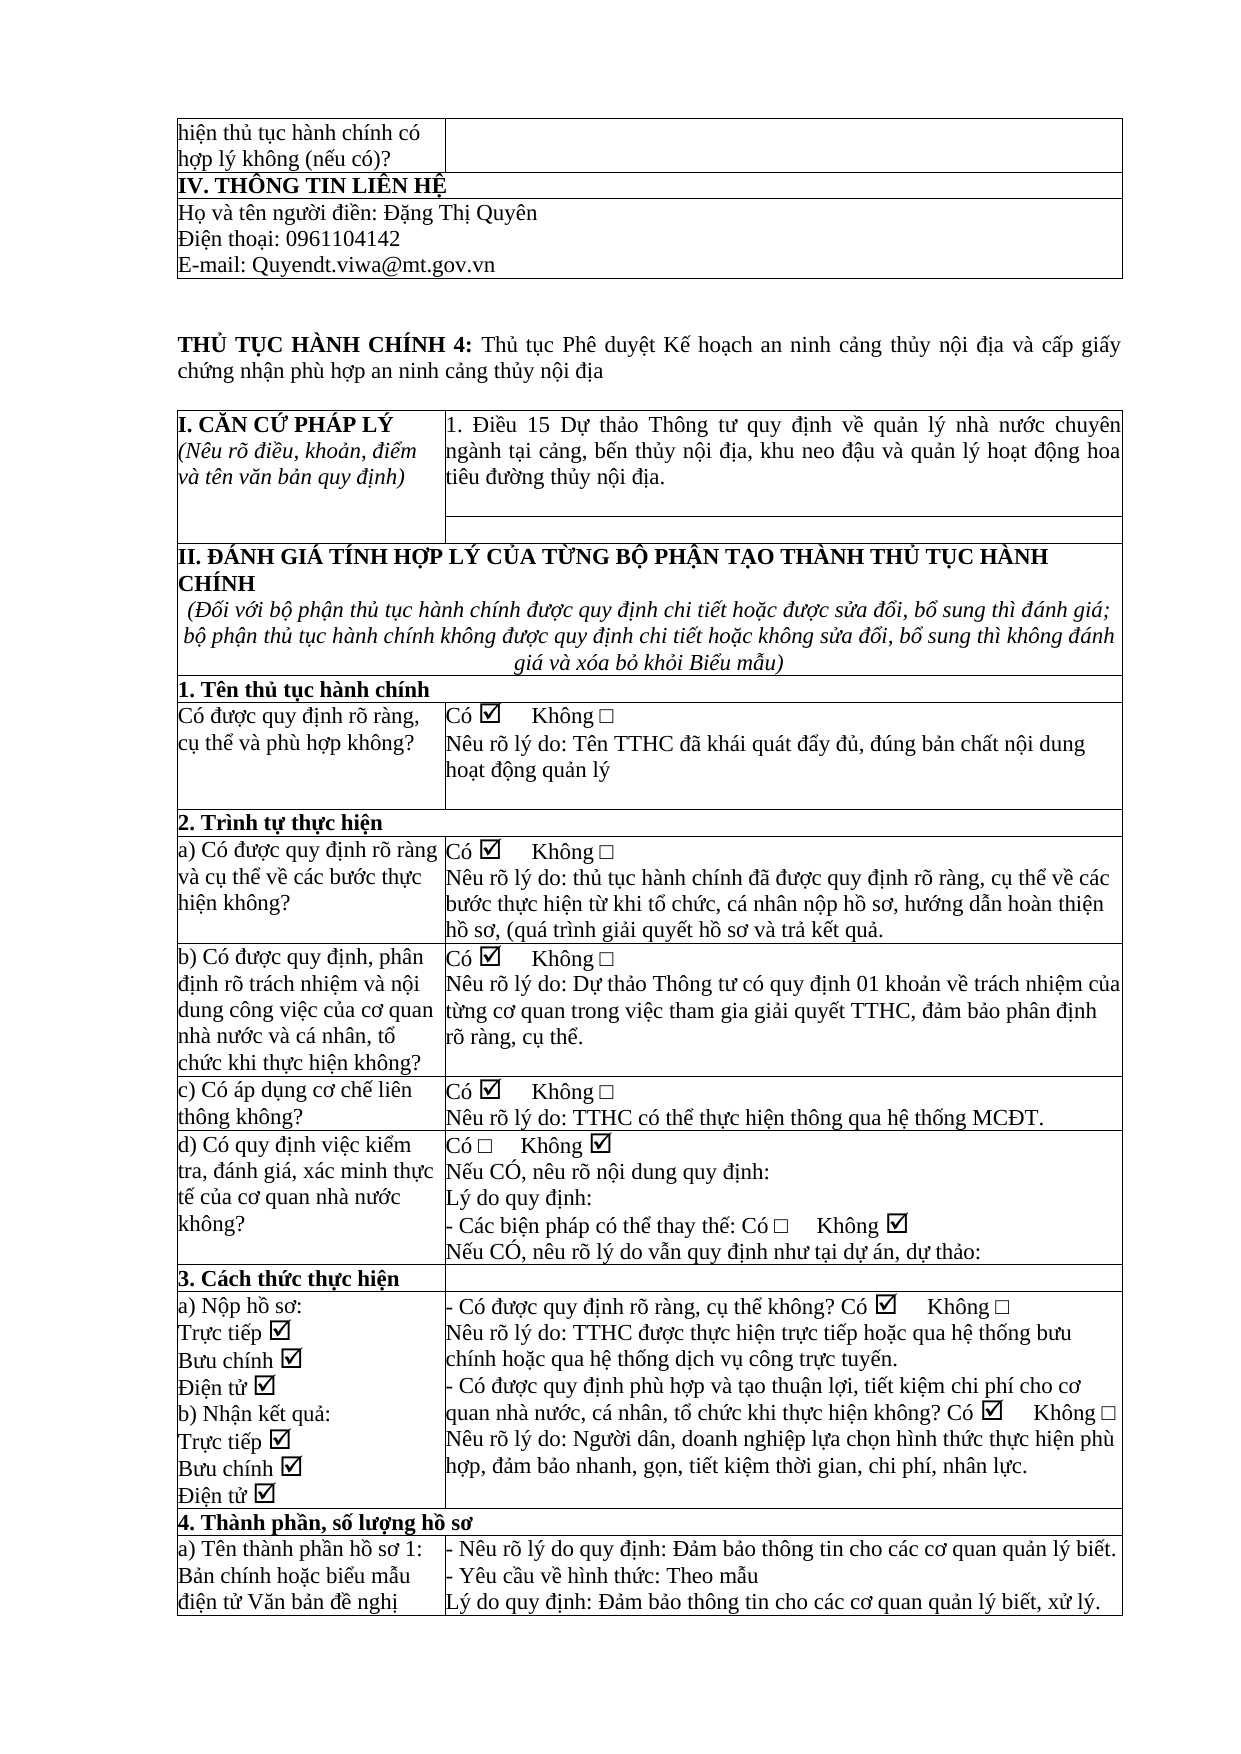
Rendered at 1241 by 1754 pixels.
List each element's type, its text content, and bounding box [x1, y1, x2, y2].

table_cell - Có được quy định rõ ràng, cụ thể không? Có Không □ Nêu rõ lý do: TTHC được thực hiện trực tiếp hoặc qua hệ thống bưu chính hoặc qua hệ thống dịch vụ công trực tuyến. - Có được quy định phù hợp và tạo thuận lợi, tiết kiệm chi phí cho cơ quan nhà nước, cá nhân, tổ chức khi thực hiện không? Có Không □ Nêu rõ lý do: Người dân, doanh nghiệp lựa chọn hình thức thực hiện phù hợp, đảm bảo nhanh, gọn, tiết kiệm thời gian, chi phí, nhân lực. [446, 1292, 1122, 1508]
table_cell II. ĐÁNH GIÁ TÍNH HỢP LÝ CỦA TỪNG BỘ PHẬN TẠO THÀNH THỦ TỤC HÀNH CHÍNH (Đối với bộ phận thủ tục hành chính được quy định chi tiết hoặc được sửa đổi, bổ sung thì đánh giá; bộ phận thủ tục hành chính không được quy định chi tiết hoặc không sửa đổi, bổ sung thì không đánh giá và xóa bỏ khỏi Biểu mẫu) [178, 544, 1122, 675]
table_cell d) Có quy định việc kiểm tra, đánh giá, xác minh thực tế của cơ quan nhà nước không? [178, 1131, 445, 1264]
table_cell Có Không □ Nêu rõ lý do: Tên TTHC đã khái quát đẩy đủ, đúng bản chất nội dung hoạt động quản lý [446, 703, 1122, 809]
table_cell Có Không □ Nêu rõ lý do: Dự thảo Thông tư có quy định 01 khoản về trách nhiệm của từng cơ quan trong việc tham gia giải quyết TTHC, đảm bảo phân định rõ ràng, cụ thể. [446, 944, 1122, 1076]
table_cell Có □ Không Nếu CÓ, nêu rõ nội dung quy định: Lý do quy định: - Các biện pháp có thể thay thế: Có □ Không Nếu CÓ, nêu rõ lý do vẫn quy định như tại dự án, dự thảo: [446, 1131, 1122, 1264]
table_cell Có Không □ Nêu rõ lý do: TTHC có thể thực hiện thông qua hệ thống MCĐT. [446, 1077, 1122, 1130]
table_cell [446, 1265, 1122, 1291]
text THỦ TỤC HÀNH CHÍNH 4: Thủ tục Phê duyệt Kế hoạch an ninh cảng thủy nội địa và cấp giấy chứng nhận phù hợp an ninh cảng thủy nội địa [177, 331, 1122, 384]
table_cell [178, 119, 445, 171]
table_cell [446, 119, 1122, 171]
table_cell a) Nộp hồ sơ: Trực tiếp Bưu chính Điện tử b) Nhận kết quả: Trực tiếp Bưu chính Điện tử [178, 1292, 445, 1508]
table_cell 2. Trình tự thực hiện [178, 810, 1122, 836]
table_cell c) Có áp dụng cơ chế liên thông không? [178, 1077, 445, 1130]
table_cell 3. Cách thức thực hiện [178, 1265, 445, 1291]
table_header I. CĂN CỨ PHÁP LÝ (Nêu rõ điều, khoản, điểm và tên văn bản quy định) [178, 411, 445, 543]
table_cell - Nêu rõ lý do quy định: Đảm bảo thông tin cho các cơ quan quản lý biết. - Yêu cầu về hình thức: Theo mẫu Lý do quy định: Đảm bảo thông tin cho các cơ quan quản lý biết, xử lý. [446, 1536, 1122, 1614]
table_cell IV. THÔNG TIN LIÊN HỆ [178, 173, 1122, 198]
table_cell a) Tên thành phần hồ sơ 1: Bản chính hoặc biểu mẫu điện tử Văn bản đề nghị [178, 1536, 445, 1614]
table_cell b) Có được quy định, phân định rõ trách nhiệm và nội dung công việc của cơ quan nhà nước và cá nhân, tổ chức khi thực hiện không? [178, 944, 445, 1076]
table_cell 4. Thành phần, số lượng hồ sơ [178, 1509, 1122, 1535]
table_cell [446, 517, 1122, 543]
table_cell 1. Tên thủ tục hành chính [178, 676, 1122, 702]
table_cell Họ và tên người điền: Đặng Thị Quyên Điện thoại: 0961104142 E-mail: Quyendt.viwa@mt.gov.vn [178, 199, 1122, 278]
table_cell Có được quy định rõ ràng, cụ thể và phù hợp không? [178, 703, 445, 809]
table_cell a) Có được quy định rõ ràng và cụ thể về các bước thực hiện không? [178, 837, 445, 943]
table_cell Có Không □ Nêu rõ lý do: thủ tục hành chính đã được quy định rõ ràng, cụ thể về các bước thực hiện từ khi tổ chức, cá nhân nộp hồ sơ, hướng dẫn hoàn thiện hồ sơ, (quá trình giải quyết hồ sơ và trả kết quả. [446, 837, 1122, 943]
table_header 1. Điều 15 Dự thảo Thông tư quy định về quản lý nhà nước chuyên ngành tại cảng, bến thủy nội địa, khu neo đậu và quản lý hoạt động hoa tiêu đường thủy nội địa. [446, 411, 1122, 516]
